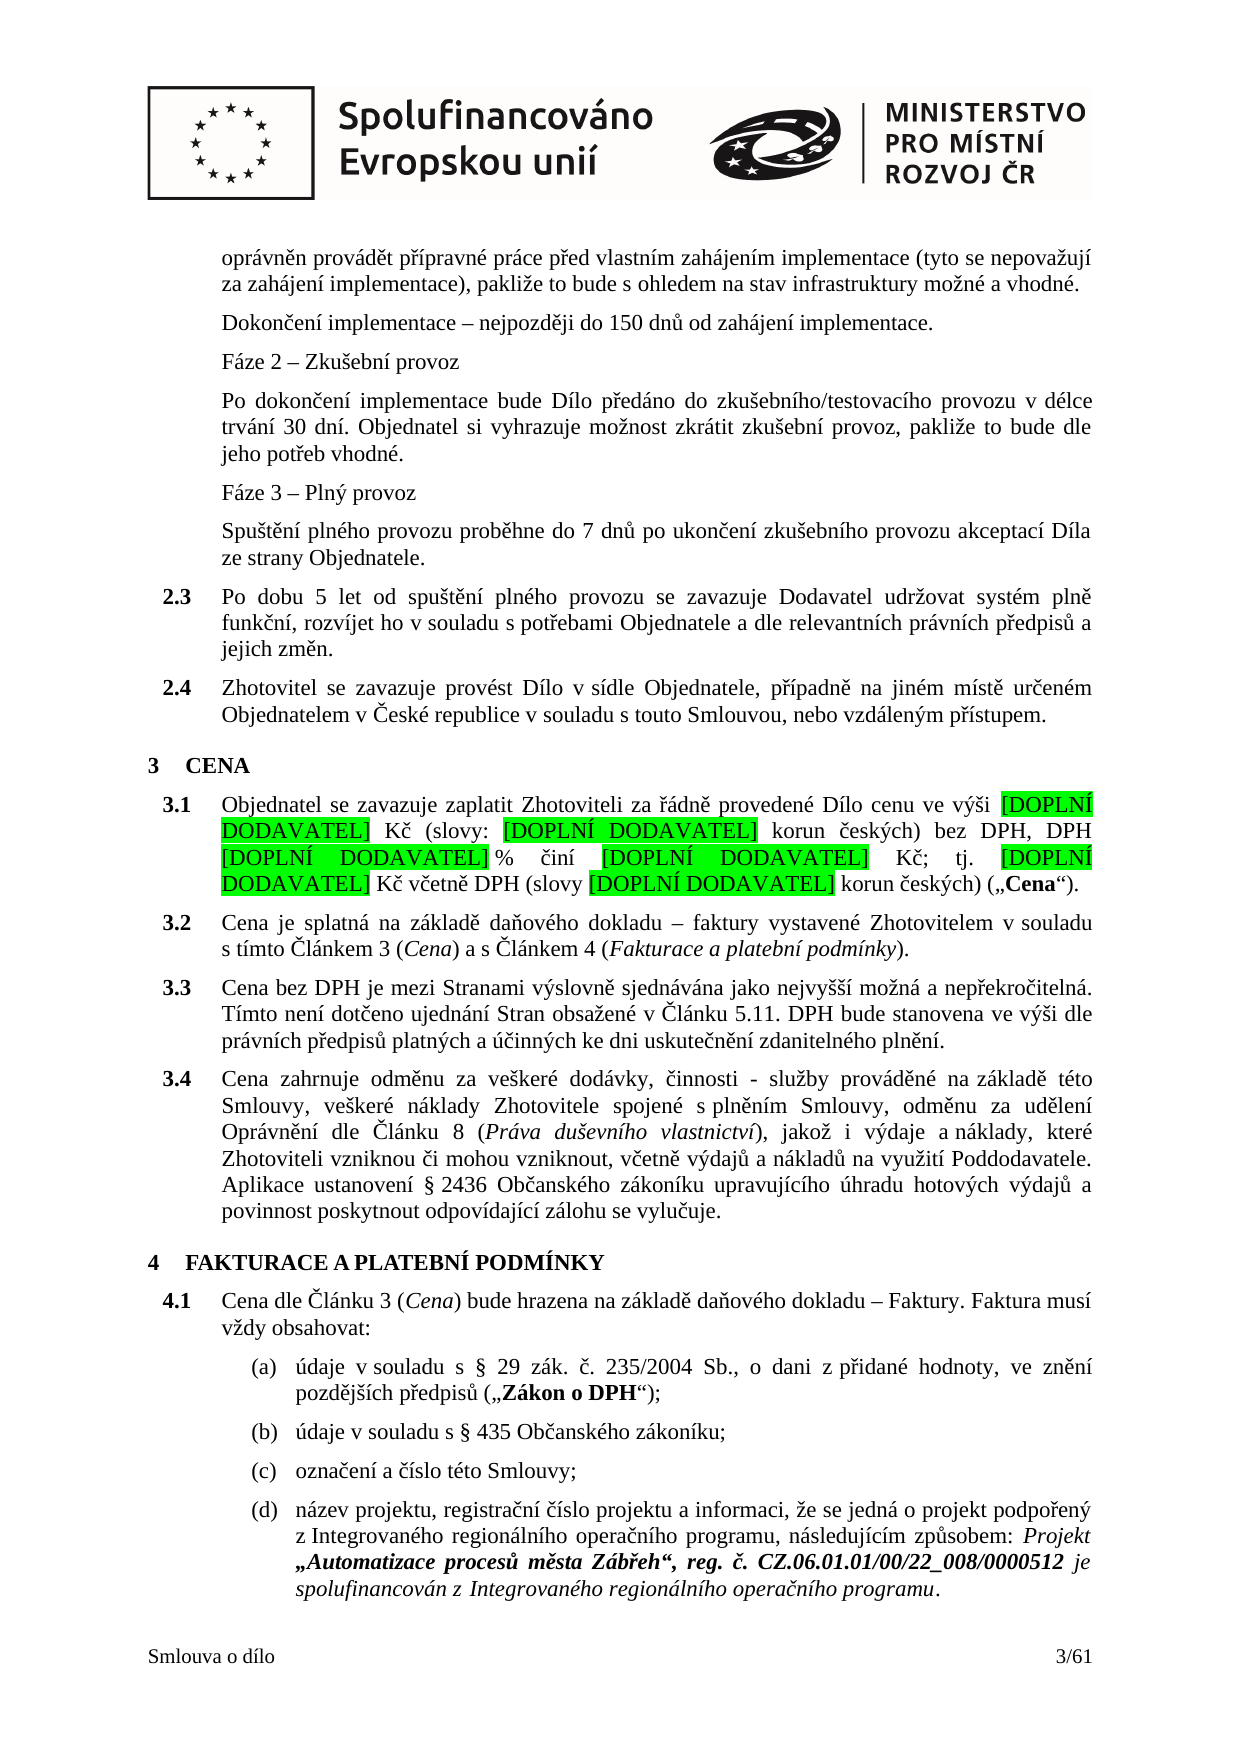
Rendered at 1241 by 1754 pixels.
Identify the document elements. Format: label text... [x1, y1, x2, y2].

text Objednatel se zavazuje zaplatit Zhotoviteli za řádně provedené Dílo cenu ve výši [DOPLNÍ DODAVATEL] Kč (slovy: [DOPLNÍ DODAVATEL] korun českých) bez DPH, DPH [DOPLNÍ DODAVATEL] % činí [DOPLNÍ DODAVATEL] Kč; tj. [DOPLNÍ DODAVATEL] Kč včetně DPH (slovy [DOPLNÍ DODAVATEL] korun českých) („Cena“). [162, 791, 1093, 896]
subtitle Cena [148, 752, 1093, 778]
list Po dokončení implementace bude Dílo předáno do zkušebního/testovacího provozu v délce trvání 30 dní. Objednatel si vyhrazuje možnost zkrátit zkušební provoz, pakliže to bude dle jeho potřeb vhodné. [221, 387, 1093, 466]
text Po dobu 5 let od spuštění plného provozu se zavazuje Dodavatel udržovat systém plně funkční, rozvíjet ho v souladu s potřebami Objednatele a dle relevantních právních předpisů a jejich změn. [162, 583, 1093, 662]
picture [147, 86, 1093, 200]
text označení a číslo této Smlouvy; [251, 1457, 1093, 1483]
subtitle Fakturace a Platební podmínky [148, 1249, 1093, 1275]
text Zhotovitel se zavazuje provést Dílo v sídle Objednatele, případně na jiném místě určeném Objednatelem v České republice v souladu s touto Smlouvou, nebo vzdáleným přístupem. [162, 674, 1093, 727]
text Cena bez DPH je mezi Stranami výslovně sjednávána jako nejvyšší možná a nepřekročitelná. Tímto není dotčeno ujednání Stran obsažené v Článku 5.11. DPH bude stanovena ve výši dle právních předpisů platných a účinných ke dni uskutečnění zdanitelného plnění. [162, 974, 1093, 1053]
list Fáze 2 – Zkušební provoz [221, 348, 1093, 374]
list Spuštění plného provozu proběhne do 7 dnů po ukončení zkušebního provozu akceptací Díla ze strany Objednatele. [221, 517, 1093, 570]
text Cena dle Článku 3 (Cena) bude hrazena na základě daňového dokladu – Faktury. Faktura musí vždy obsahovat: [162, 1287, 1093, 1340]
text Cena je splatná na základě daňového dokladu – faktury vystavené Zhotovitelem v souladu s tímto Článkem 3 (Cena) a s Článkem 4 (Fakturace a platební podmínky). [162, 909, 1093, 961]
list Dokončení implementace – nejpozději do 150 dnů od zahájení implementace. [221, 309, 1093, 336]
text Cena zahrnuje odměnu za veškeré dodávky, činnosti - služby prováděné na základě této Smlouvy, veškeré náklady Zhotovitele spojené s plněním Smlouvy, odměnu za udělení Oprávnění dle Článku 8 (Práva duševního vlastnictví), jakož i výdaje a náklady, které Zhotoviteli vzniknou či mohou vzniknout, včetně výdajů a nákladů na využití Poddodavatele. Aplikace ustanovení § 2436 Občanského zákoníku upravujícího úhradu hotových výdajů a povinnost poskytnout odpovídající zálohu se vylučuje. [162, 1066, 1093, 1224]
text údaje v souladu s § 435 Občanského zákoníku; [251, 1418, 1093, 1444]
list Fáze 3 – Plný provoz [221, 479, 1093, 505]
text údaje v souladu s § 29 zák. č. 235/2004 Sb., o dani z přidané hodnoty, ve znění pozdějších předpisů („Zákon o DPH“); [251, 1353, 1093, 1405]
text název projektu, registrační číslo projektu a informaci, že se jedná o projekt podpořený z Integrovaného regionálního operačního programu, následujícím způsobem: Projekt „Automatizace procesů města Zábřeh“, reg. č. CZ.06.01.01/00/22_008/0000512 je spolufinancován z Integrovaného regionálního operačního programu. [251, 1496, 1093, 1601]
